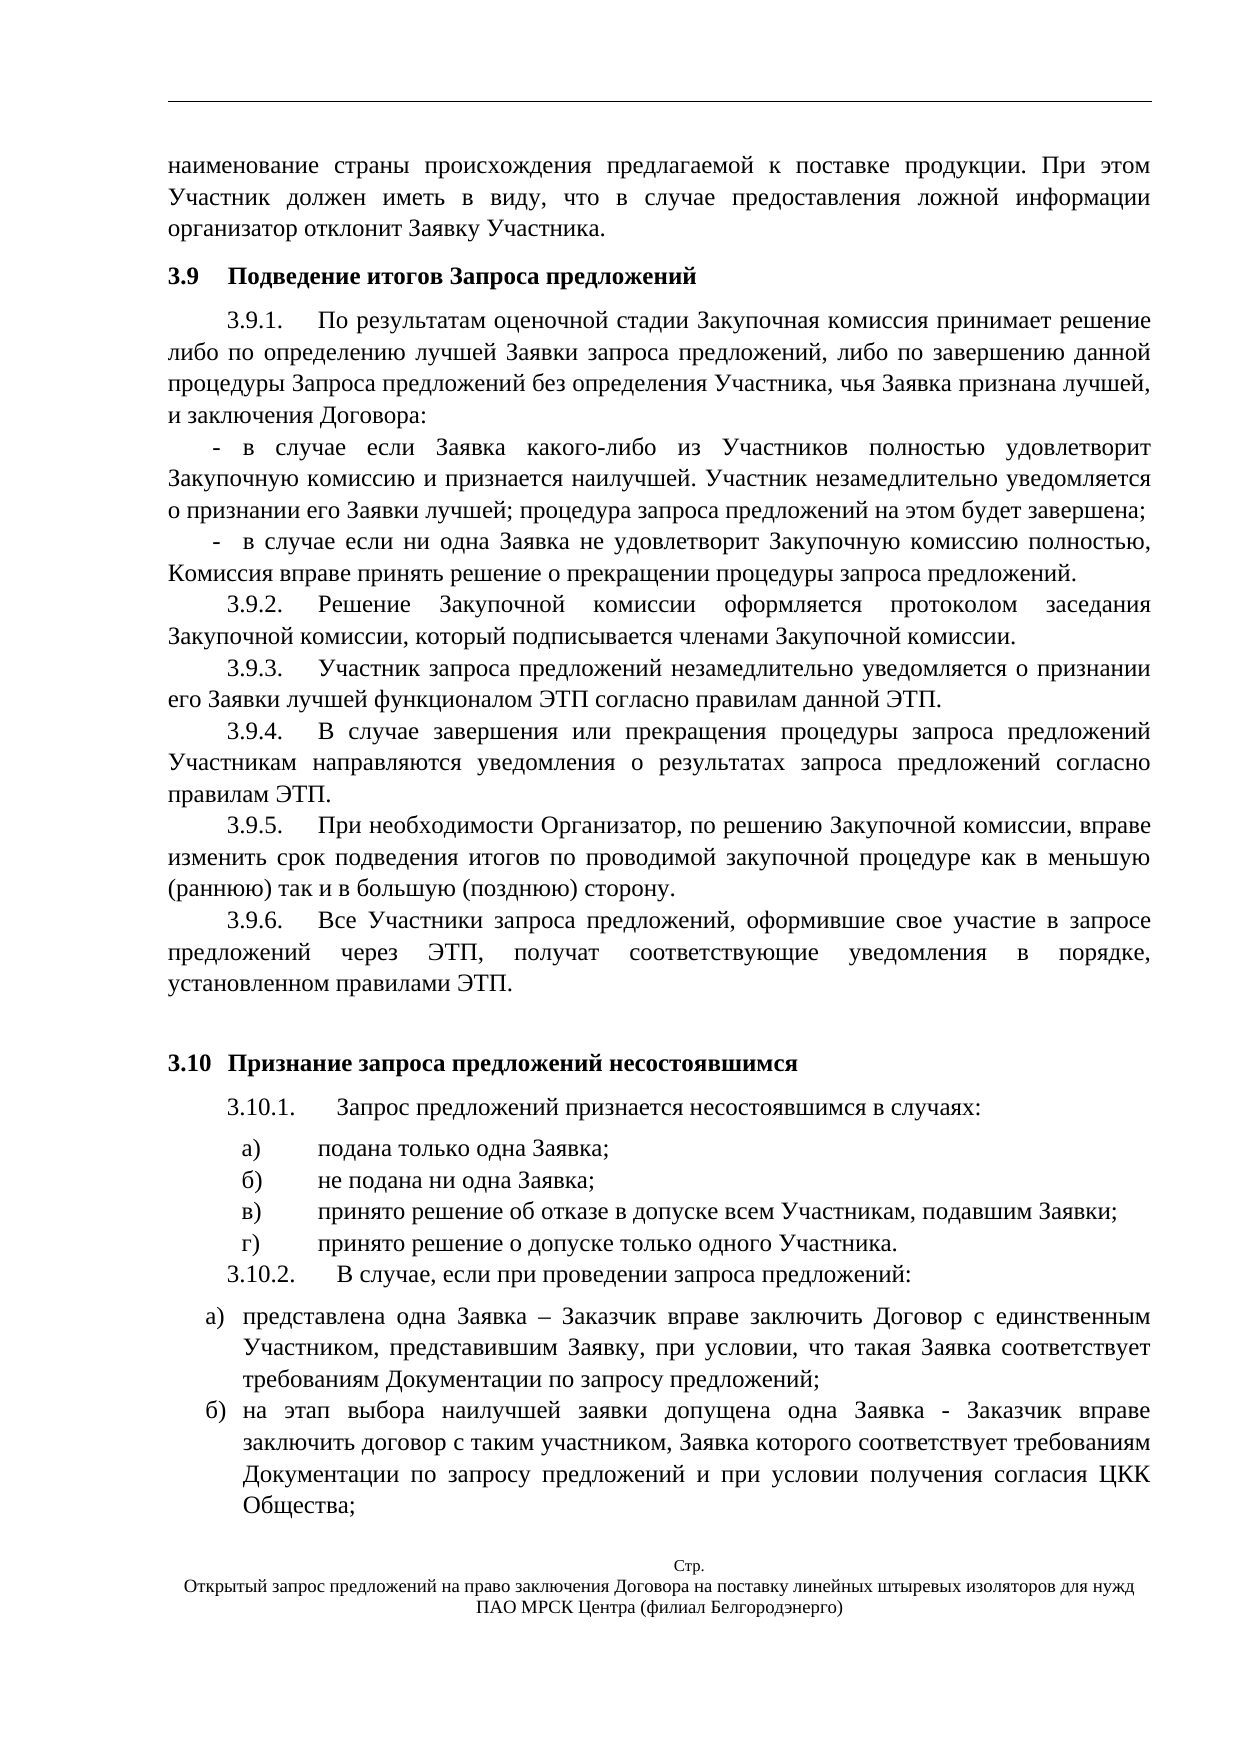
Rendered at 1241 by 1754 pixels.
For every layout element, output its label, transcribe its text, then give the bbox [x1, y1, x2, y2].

list При необходимости Организатор, по решению Закупочной комиссии, вправе изменить срок подведения итогов по проводимой закупочной процедуре как в меньшую (раннюю) так и в большую (позднюю) сторону. [168, 810, 1152, 902]
list в случае если Заявка какого-либо из Участников полностью удовлетворит Закупочную комиссию и признается наилучшей. Участник незамедлительно уведомляется о признании его Заявки лучшей; процедура запроса предложений на этом будет завершена; [168, 432, 1152, 523]
list Запрос предложений признается несостоявшимся в случаях: [168, 1092, 1152, 1121]
list принято решение о допуске только одного Участника. [168, 1228, 1152, 1257]
list представлена одна Заявка – Заказчик вправе заключить Договор с единственным Участником, представившим Заявку, при условии, что такая Заявка соответствует требованиям Документации по запросу предложений; [205, 1301, 1152, 1393]
subtitle Признание запроса предложений несостоявшимся [168, 1048, 1152, 1077]
list Участник запроса предложений незамедлительно уведомляется о признании его Заявки лучшей функционалом ЭТП согласно правилам данной ЭТП. [168, 653, 1152, 713]
list в случае если ни одна Заявка не удовлетворит Закупочную комиссию полностью, Комиссия вправе принять решение о прекращении процедуры запроса предложений. [168, 526, 1152, 587]
list В случае завершения или прекращения процедуры запроса предложений Участникам направляются уведомления о результатах запроса предложений согласно правилам ЭТП. [168, 716, 1152, 808]
subtitle Подведение итогов Запроса предложений [168, 261, 1152, 290]
list не подана ни одна Заявка; [168, 1165, 1152, 1194]
list принято решение об отказе в допуске всем Участникам, подавшим Заявки; [168, 1196, 1152, 1225]
list Все Участники запроса предложений, оформившие свое участие в запросе предложений через ЭТП, получат соответствующие уведомления в порядке, установленном правилами ЭТП. [168, 905, 1152, 997]
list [168, 150, 1152, 242]
list По результатам оценочной стадии Закупочная комиссия принимает решение либо по определению лучшей Заявки запроса предложений, либо по завершению данной процедуры Запроса предложений без определения Участника, чья Заявка признана лучшей, и заключения Договора: [168, 305, 1152, 429]
list Решение Закупочной комиссии оформляется протоколом заседания Закупочной комиссии, который подписывается членами Закупочной комиссии. [168, 589, 1152, 650]
list на этап выбора наилучшей заявки допущена одна Заявка - Заказчик вправе заключить договор с таким участником, Заявка которого соответствует требованиям Документации по запросу предложений и при условии получения согласия ЦКК Общества; [205, 1396, 1152, 1519]
list В случае, если при проведении запроса предложений: [168, 1259, 1152, 1288]
list подана только одна Заявка; [168, 1133, 1152, 1162]
